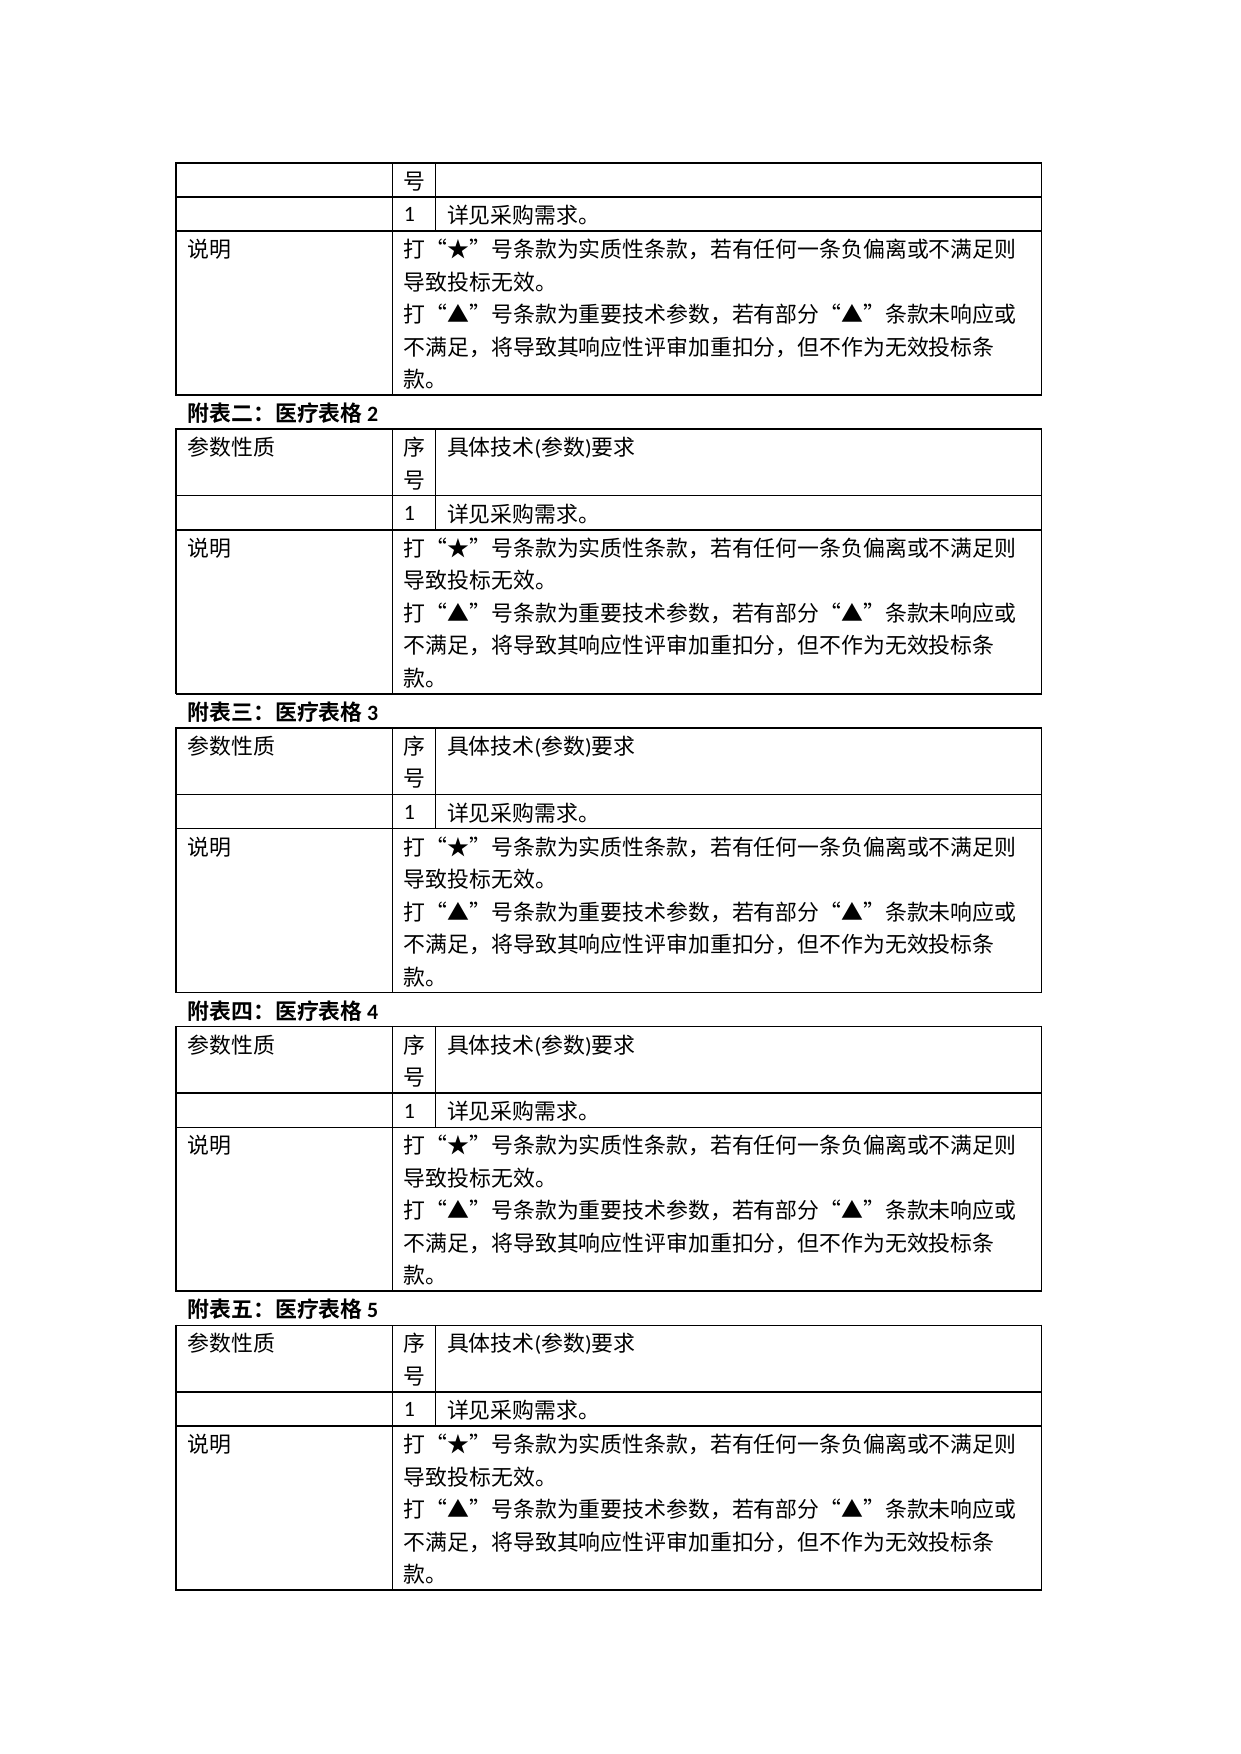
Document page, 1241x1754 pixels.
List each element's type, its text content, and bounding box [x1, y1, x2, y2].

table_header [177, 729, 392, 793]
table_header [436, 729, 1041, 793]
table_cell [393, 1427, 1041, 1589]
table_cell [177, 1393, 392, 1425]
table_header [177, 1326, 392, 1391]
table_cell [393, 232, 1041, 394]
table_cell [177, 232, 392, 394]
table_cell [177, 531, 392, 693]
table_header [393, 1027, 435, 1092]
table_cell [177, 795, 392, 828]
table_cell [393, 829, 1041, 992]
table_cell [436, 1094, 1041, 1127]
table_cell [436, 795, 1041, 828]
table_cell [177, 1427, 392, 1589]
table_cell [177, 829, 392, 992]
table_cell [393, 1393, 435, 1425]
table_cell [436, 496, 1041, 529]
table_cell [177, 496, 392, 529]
text 附表五：医疗表格5 [187, 1292, 1053, 1324]
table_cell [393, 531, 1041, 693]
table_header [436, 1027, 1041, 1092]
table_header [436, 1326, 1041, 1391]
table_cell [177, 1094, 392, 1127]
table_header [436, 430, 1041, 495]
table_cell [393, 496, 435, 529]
text 附表三：医疗表格3 [187, 694, 1053, 727]
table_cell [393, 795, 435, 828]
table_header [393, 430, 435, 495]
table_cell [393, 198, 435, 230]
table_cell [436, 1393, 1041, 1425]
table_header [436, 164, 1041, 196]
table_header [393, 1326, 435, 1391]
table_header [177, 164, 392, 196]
text 附表二：医疗表格2 [187, 396, 1053, 428]
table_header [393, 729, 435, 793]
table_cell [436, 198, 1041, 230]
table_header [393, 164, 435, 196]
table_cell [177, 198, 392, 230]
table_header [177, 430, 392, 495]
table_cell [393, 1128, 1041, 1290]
text 附表四：医疗表格4 [187, 993, 1053, 1026]
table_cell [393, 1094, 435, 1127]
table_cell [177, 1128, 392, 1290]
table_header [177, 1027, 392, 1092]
